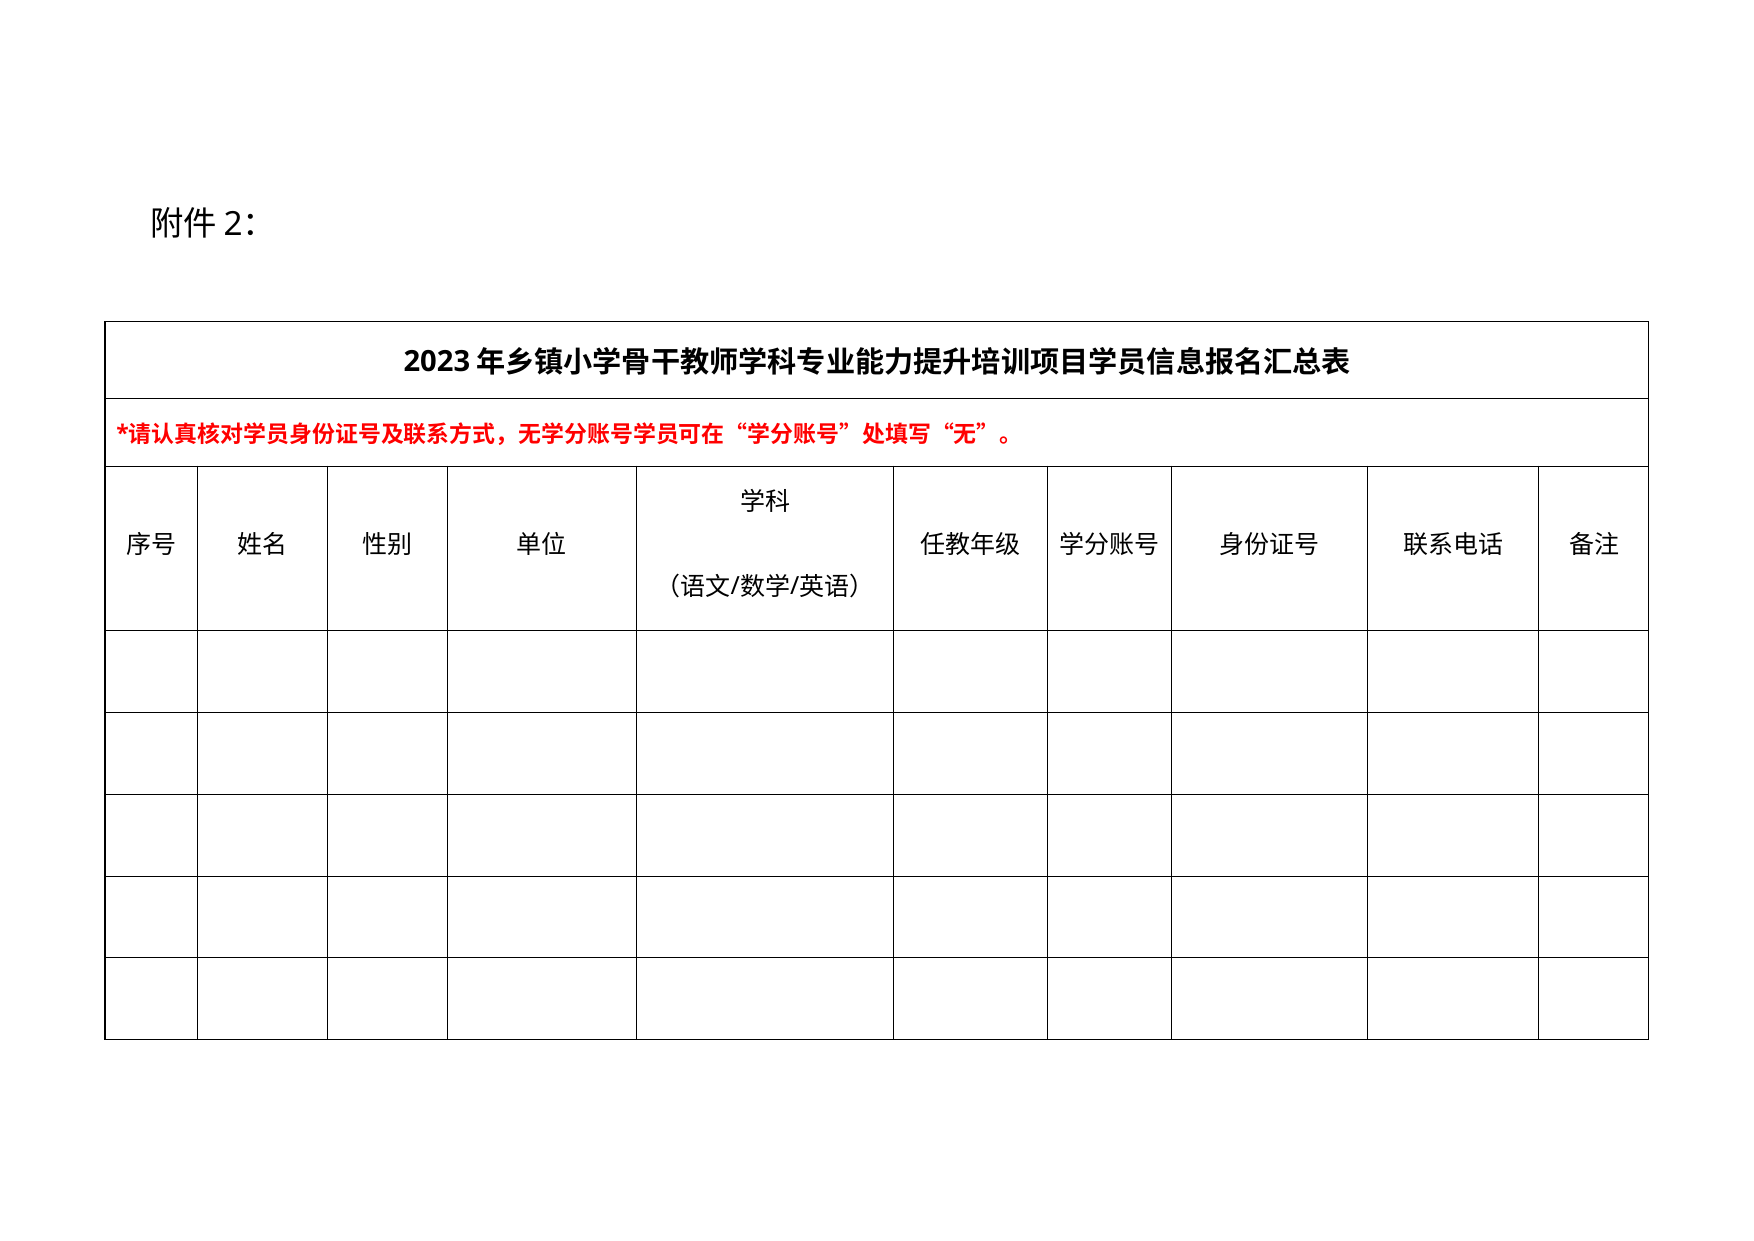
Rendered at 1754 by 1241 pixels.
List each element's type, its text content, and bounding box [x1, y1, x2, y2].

table_cell [1048, 877, 1171, 957]
table_cell [1048, 795, 1171, 876]
table_cell [198, 713, 327, 794]
table_cell [198, 795, 327, 876]
table_header 2023年乡镇小学骨干教师学科专业能力提升培训项目学员信息报名汇总表 [106, 322, 1648, 398]
table_cell [1048, 958, 1171, 1039]
table_cell [637, 877, 893, 957]
table_cell [448, 795, 636, 876]
table_cell [106, 795, 197, 876]
table_cell [448, 877, 636, 957]
table_cell 学科 （语文/数学/英语） [637, 467, 893, 630]
table_cell 任教年级 [894, 467, 1047, 630]
table_cell 联系电话 [1368, 467, 1538, 630]
table_cell [1539, 631, 1648, 712]
table_cell [1172, 958, 1367, 1039]
table_cell [106, 713, 197, 794]
table_cell [894, 958, 1047, 1039]
table_cell [894, 795, 1047, 876]
table_cell [894, 631, 1047, 712]
table_cell [1539, 795, 1648, 876]
table_cell [894, 713, 1047, 794]
table_cell 序号 [106, 467, 197, 630]
table_cell 单位 [448, 467, 636, 630]
table_cell [894, 877, 1047, 957]
table_cell 姓名 [198, 467, 327, 630]
table_cell [1368, 713, 1538, 794]
table_cell [637, 713, 893, 794]
table_cell [328, 631, 447, 712]
table_cell [1172, 631, 1367, 712]
table_cell [1539, 958, 1648, 1039]
table_cell [1539, 877, 1648, 957]
table_cell [1368, 877, 1538, 957]
table_cell [448, 631, 636, 712]
table_cell [1048, 713, 1171, 794]
table_cell [198, 877, 327, 957]
table_cell 备注 [1539, 467, 1648, 630]
text 附件2： [150, 188, 1604, 254]
table_cell [1172, 713, 1367, 794]
table_cell [1368, 958, 1538, 1039]
table_cell [328, 958, 447, 1039]
table_cell [1368, 631, 1538, 712]
table_cell 性别 [328, 467, 447, 630]
table_cell [1048, 631, 1171, 712]
table_cell [198, 631, 327, 712]
table_cell [637, 958, 893, 1039]
table_cell [106, 631, 197, 712]
table_cell [1539, 713, 1648, 794]
table_cell *请认真核对学员身份证号及联系方式，无学分账号学员可在“学分账号”处填写“无”。 [106, 399, 1648, 466]
table_cell [1172, 795, 1367, 876]
table_cell [1368, 795, 1538, 876]
table_cell [198, 958, 327, 1039]
table_cell [106, 877, 197, 957]
table_cell [637, 795, 893, 876]
table_cell [328, 713, 447, 794]
table_cell [106, 958, 197, 1039]
table_cell [448, 958, 636, 1039]
table_cell [328, 877, 447, 957]
table_cell [637, 631, 893, 712]
table_cell [1172, 877, 1367, 957]
table_cell 身份证号 [1172, 467, 1367, 630]
table_cell [448, 713, 636, 794]
table_cell [328, 795, 447, 876]
table_cell 学分账号 [1048, 467, 1171, 630]
